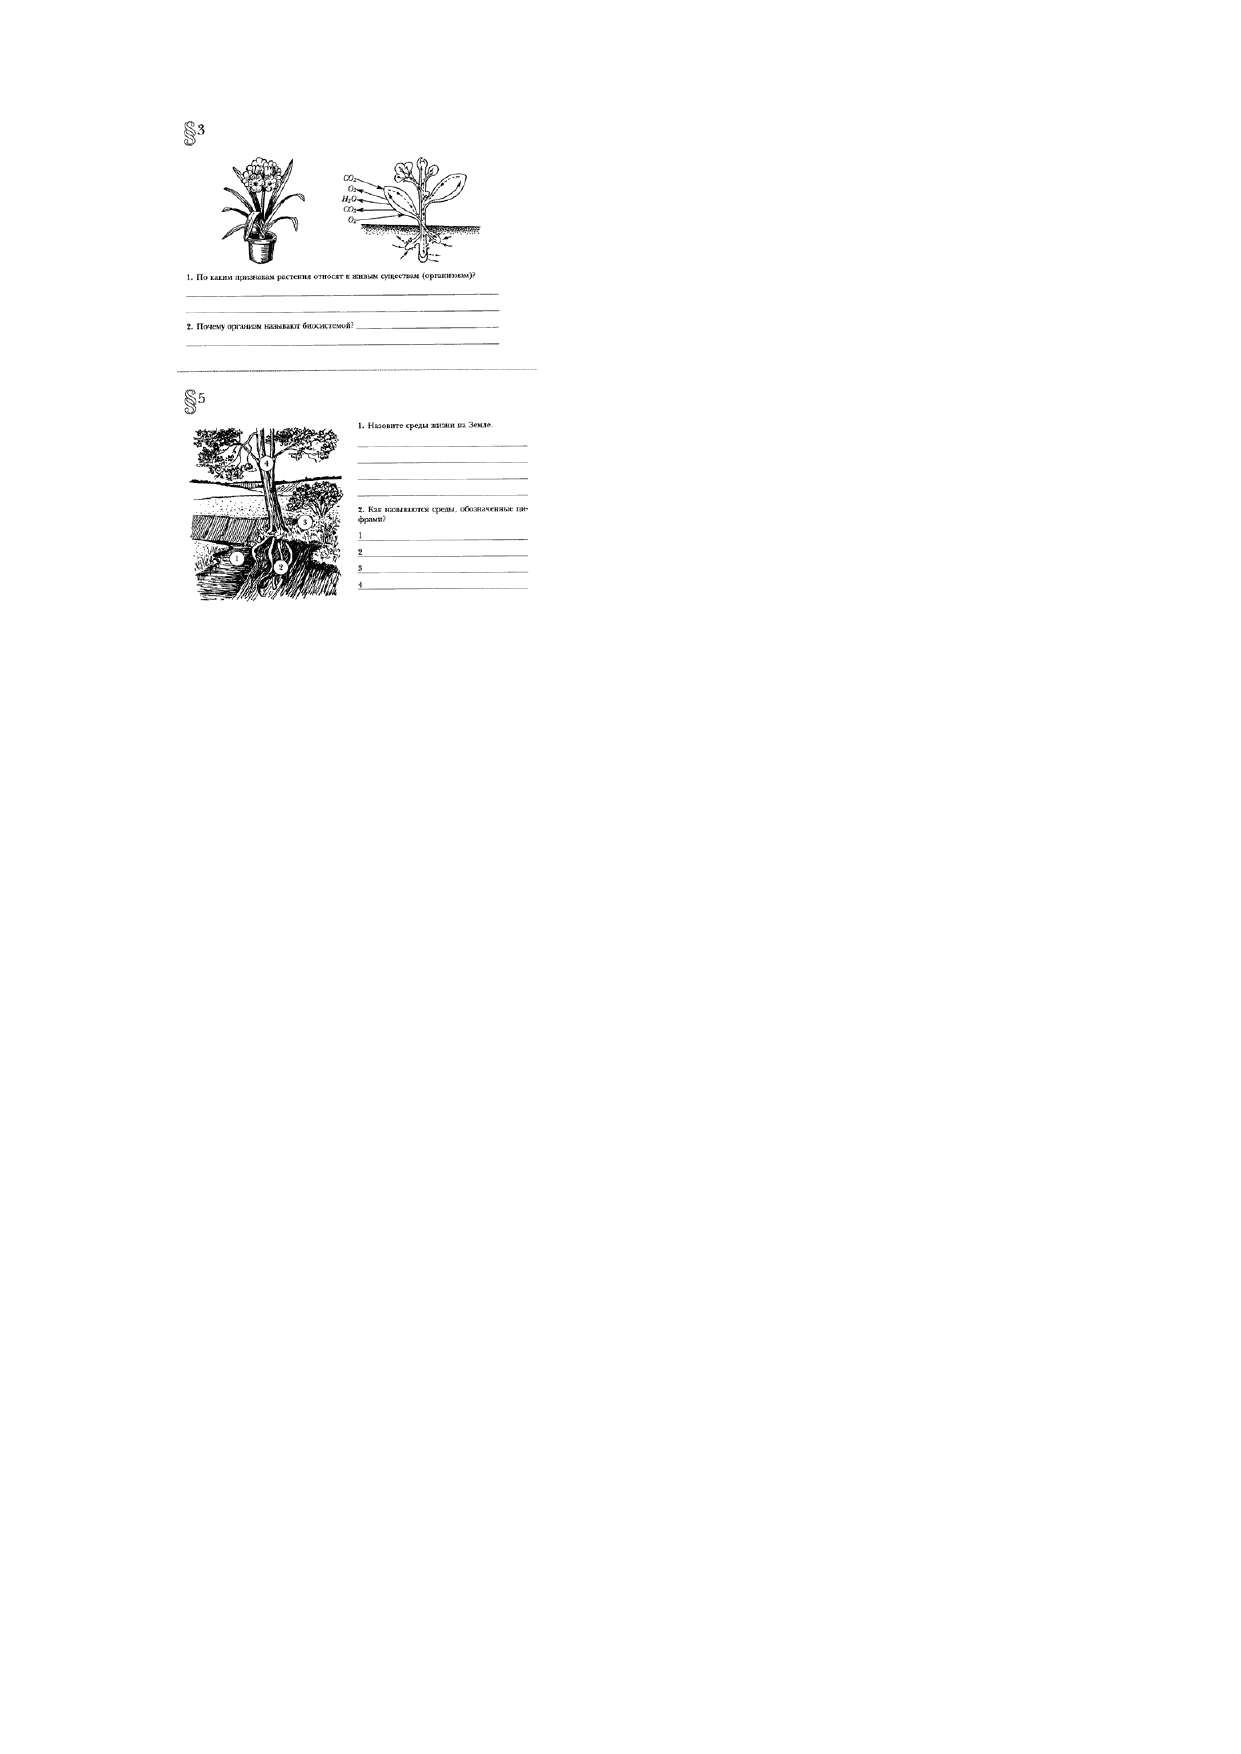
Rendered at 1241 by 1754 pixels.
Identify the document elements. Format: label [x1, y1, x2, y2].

picture [177, 118, 537, 609]
